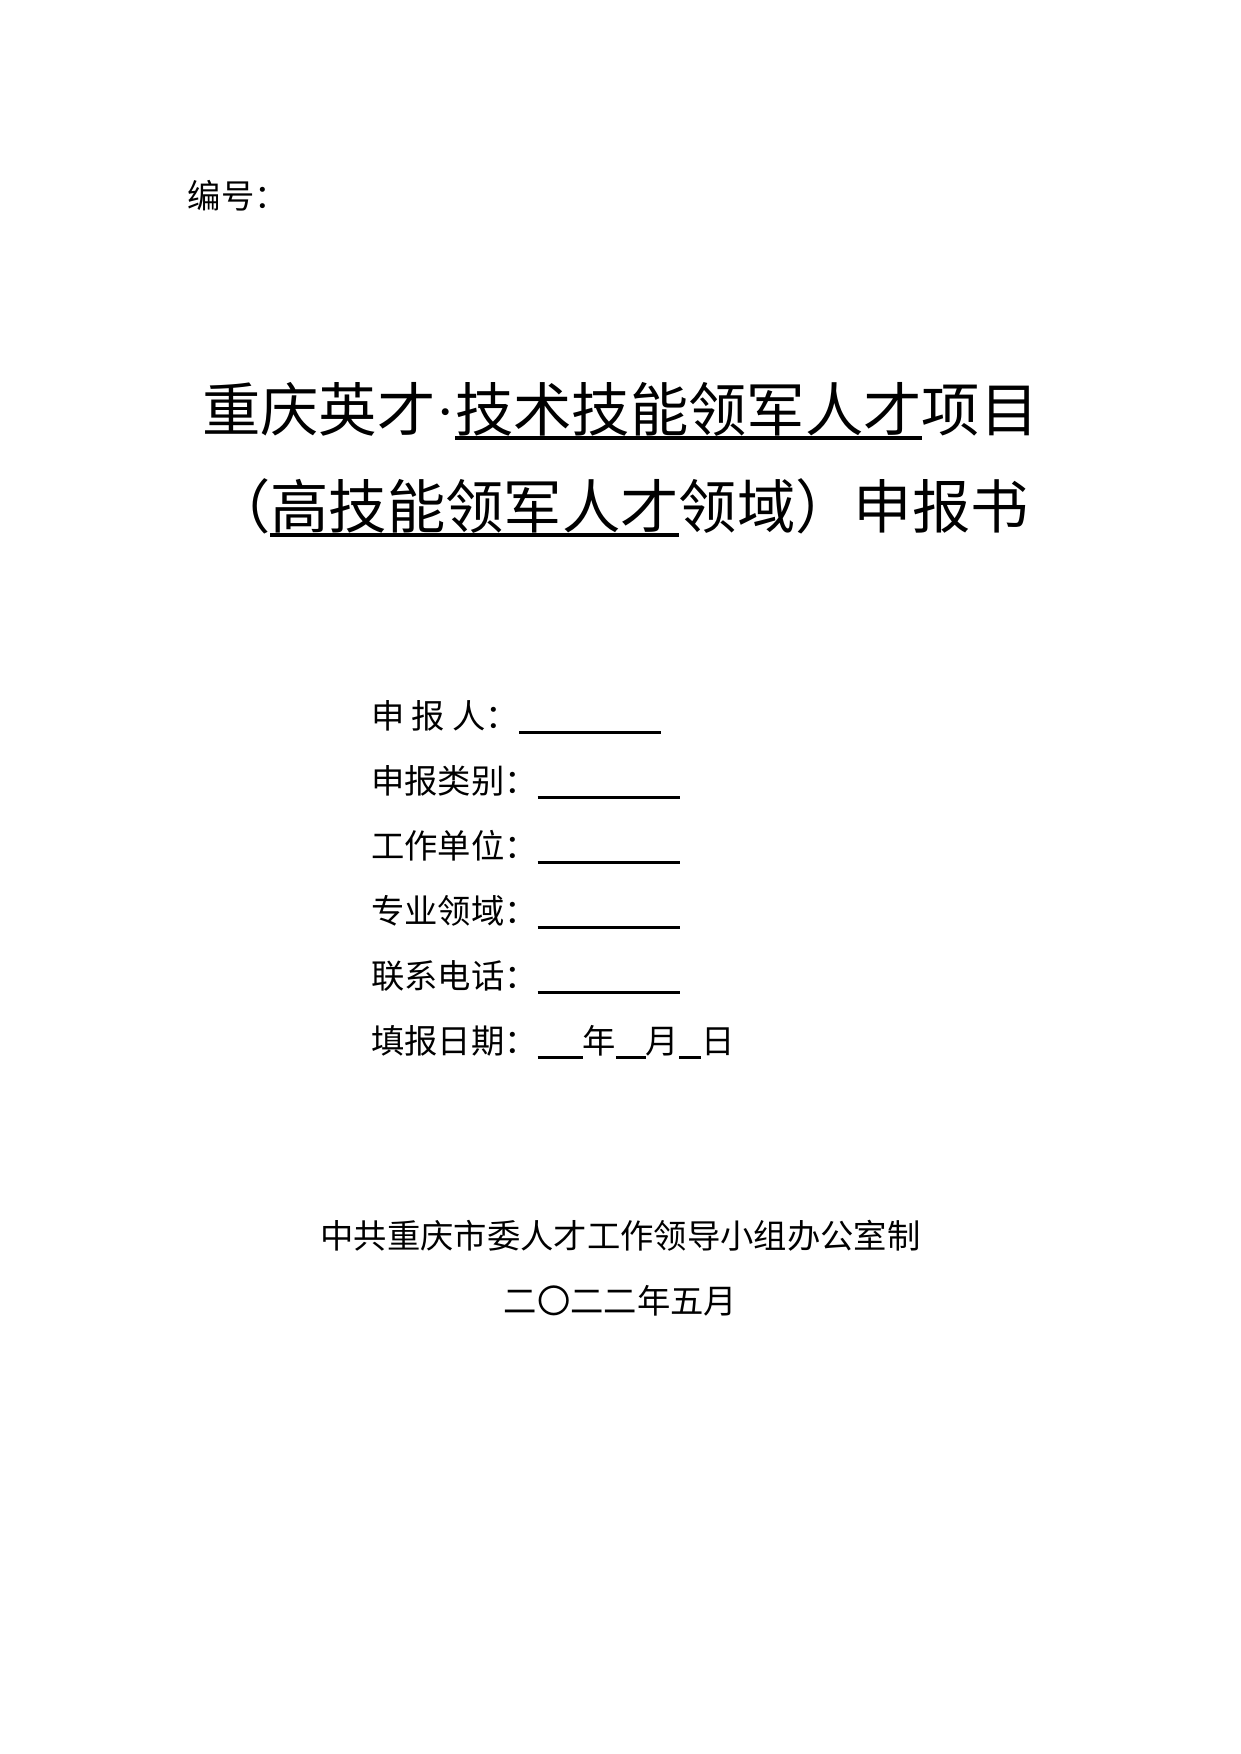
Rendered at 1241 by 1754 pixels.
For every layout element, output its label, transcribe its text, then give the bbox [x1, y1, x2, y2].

text 申 报 人： [187, 682, 1053, 747]
text （高技能领军人才领域）申报书 [187, 454, 1053, 552]
text 中共重庆市委人才工作领导小组办公室制 [187, 1202, 1053, 1267]
text 专业领域： [187, 877, 1053, 942]
text 编号： [187, 162, 1053, 227]
text 工作单位： [187, 812, 1053, 877]
text 申报类别： [187, 747, 1053, 812]
text 重庆英才·技术技能领军人才项目 [187, 357, 1053, 454]
text 填报日期： 年 月 日 [187, 1007, 1053, 1072]
text 联系电话： [187, 942, 1053, 1007]
text 二〇二二年五月 [187, 1267, 1053, 1332]
